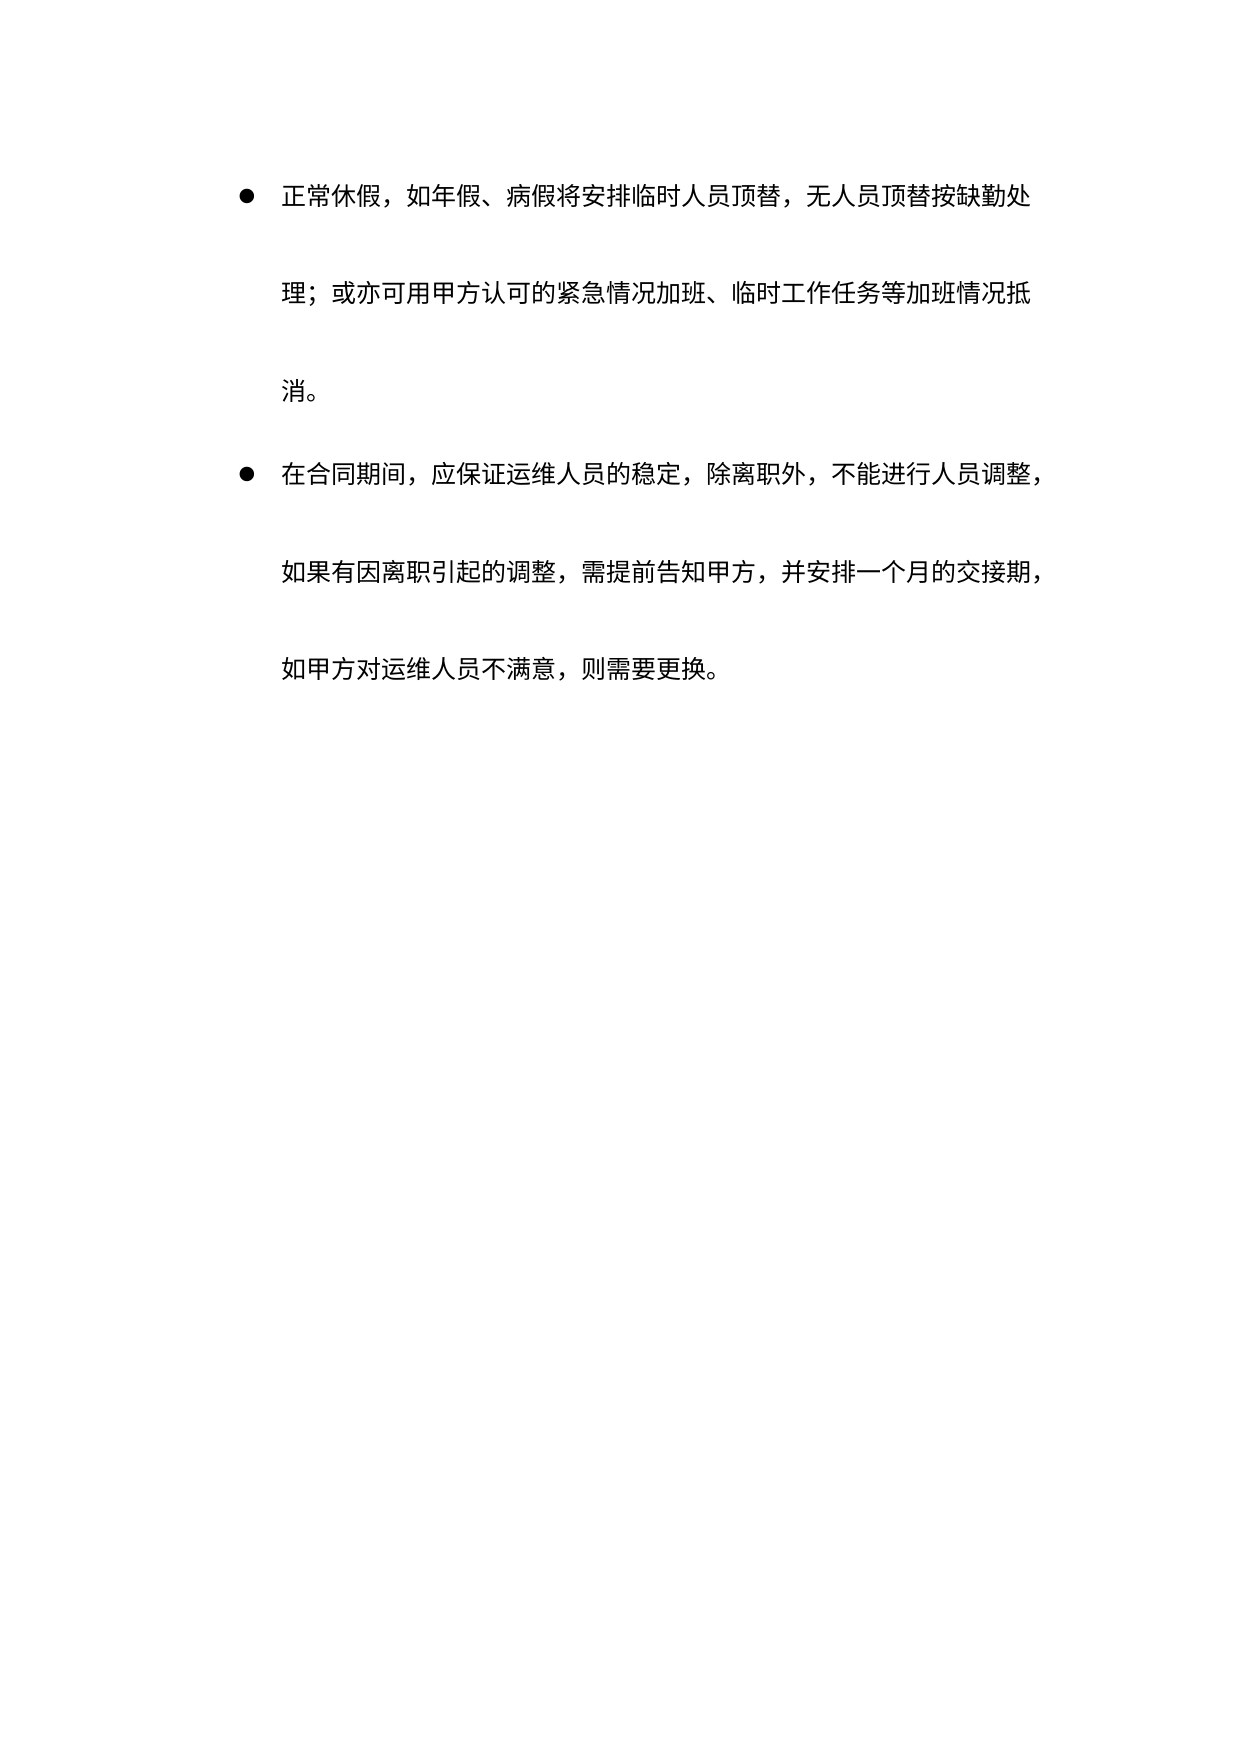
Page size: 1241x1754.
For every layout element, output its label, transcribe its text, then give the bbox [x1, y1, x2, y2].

list 正常休假，如年假、病假将安排临时人员顶替，无人员顶替按缺勤处理；或亦可用甲方认可的紧急情况加班、临时工作任务等加班情况抵消。 [237, 162, 1053, 422]
list 在合同期间，应保证运维人员的稳定，除离职外，不能进行人员调整，如果有因离职引起的调整，需提前告知甲方，并安排一个月的交接期，如甲方对运维人员不满意，则需要更换。 [237, 440, 1053, 700]
